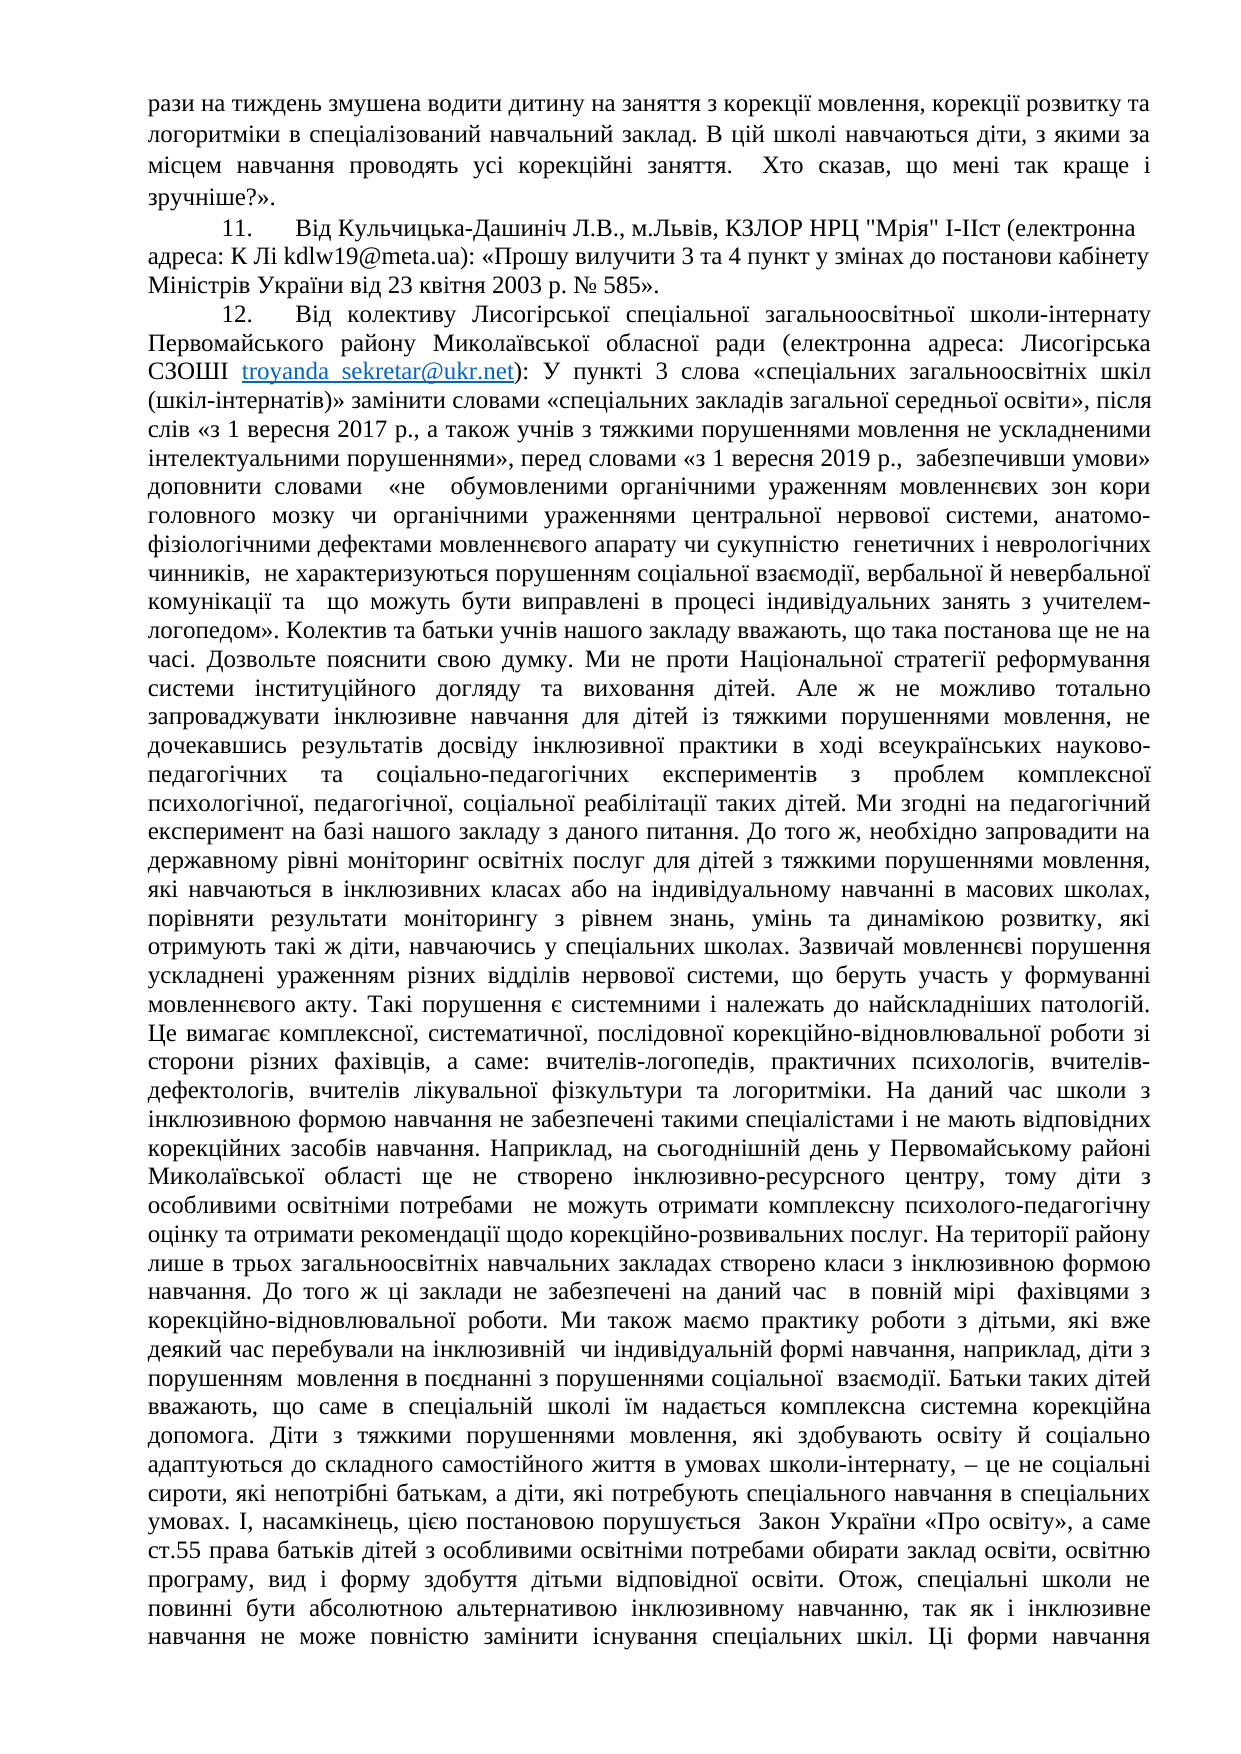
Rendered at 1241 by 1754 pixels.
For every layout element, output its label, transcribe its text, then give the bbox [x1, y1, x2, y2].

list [148, 299, 1152, 1650]
list Від Кульчицька-Дашиніч Л.В., м.Львів, КЗЛОР НРЦ "Мрія" І-ІІст (електронна адреса: К Лі kdlw19@meta.ua): «Прошу вилучити 3 та 4 пункт у змінах до постанови кабінету Міністрів України від 23 квітня 2003 р. № 585». [148, 213, 1152, 299]
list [148, 88, 1152, 210]
